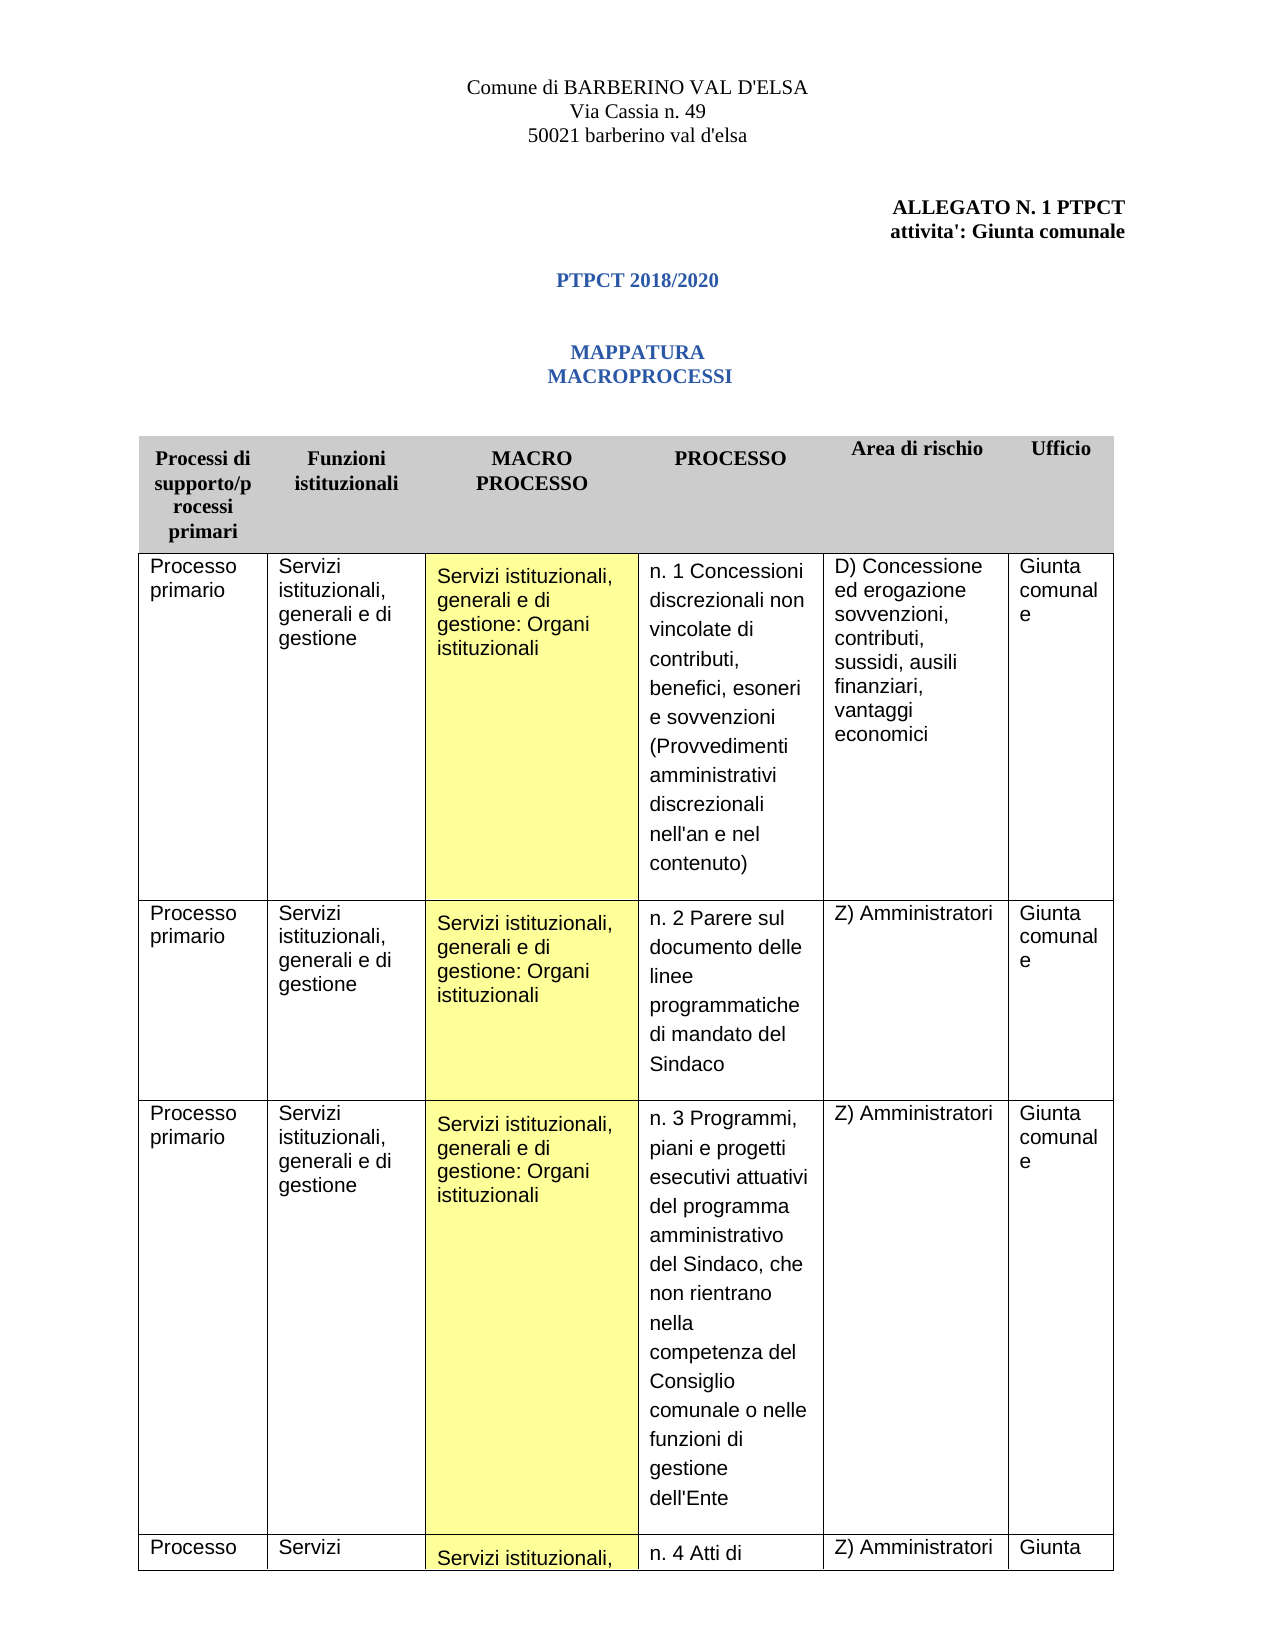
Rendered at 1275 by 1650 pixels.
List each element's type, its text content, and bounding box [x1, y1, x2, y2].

text 50021 barberino val d'elsa [150, 123, 1125, 147]
table_cell Giunta comunale [1009, 1535, 1113, 1569]
table_cell Servizi istituzionali, generali e di gestione: Organi istituzionali [426, 554, 638, 899]
table_cell Servizi istituzionali, generali e di gestione: Organi istituzionali [426, 901, 638, 1100]
table_cell Servizi istituzionali, generali e di gestione [268, 901, 425, 1100]
table_header Area di rischio [823, 436, 1008, 553]
table_cell Z) Amministratori [824, 1101, 1008, 1534]
text MAPPATURA [150, 340, 1125, 364]
table_cell Z) Amministratori [824, 901, 1008, 1100]
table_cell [426, 1101, 638, 1534]
table_header Funzioni istituzionali [267, 436, 426, 553]
table_cell n. 2 Parere sul documento delle linee programmatiche di mandato del Sindaco [639, 901, 823, 1100]
table_cell Giunta comunale [1009, 901, 1113, 1100]
table_header MACRO PROCESSO [426, 436, 638, 553]
text PTPCT 2018/2020 [150, 267, 1125, 292]
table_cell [639, 1535, 823, 1569]
table_cell Processo primario [139, 1101, 267, 1534]
text Comune di BARBERINO VAL D'ELSA [150, 75, 1125, 99]
table_cell Processo primario [139, 901, 267, 1100]
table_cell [426, 1535, 638, 1569]
table_header Ufficio [1008, 436, 1114, 553]
table_cell Giunta comunale [1009, 1101, 1113, 1534]
table_header Processi di supporto/processi primari [139, 436, 267, 553]
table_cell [268, 1101, 425, 1534]
table_cell D) Concessione ed erogazione sovvenzioni, contributi, sussidi, ausili finanziari, vantaggi economici [824, 554, 1008, 899]
table_cell n. 1 Concessioni discrezionali non vincolate di contributi, benefici, esoneri e sovvenzioni (Provvedimenti amministrativi discrezionali nell'an e nel contenuto) [639, 554, 823, 899]
text MACROPROCESSI [150, 364, 1125, 388]
table_header PROCESSO [638, 436, 823, 553]
table_cell n. 3 Programmi, piani e progetti esecutivi attuativi del programma amministrativo del Sindaco, che non rientrano nella competenza del Consiglio comunale o nelle funzioni di gestione dell'Ente [639, 1101, 823, 1534]
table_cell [268, 1535, 425, 1569]
table_cell Processo primario [139, 1535, 267, 1569]
table_cell Processo primario [139, 554, 267, 899]
table_cell Z) Amministratori [824, 1535, 1008, 1569]
text Via Cassia n. 49 [150, 99, 1125, 123]
text attivita': Giunta comunale [150, 219, 1125, 243]
table_cell Giunta comunale [1009, 554, 1113, 899]
text ALLEGATO N. 1 PTPCT [150, 195, 1125, 219]
table_cell Servizi istituzionali, generali e di gestione [268, 554, 425, 899]
